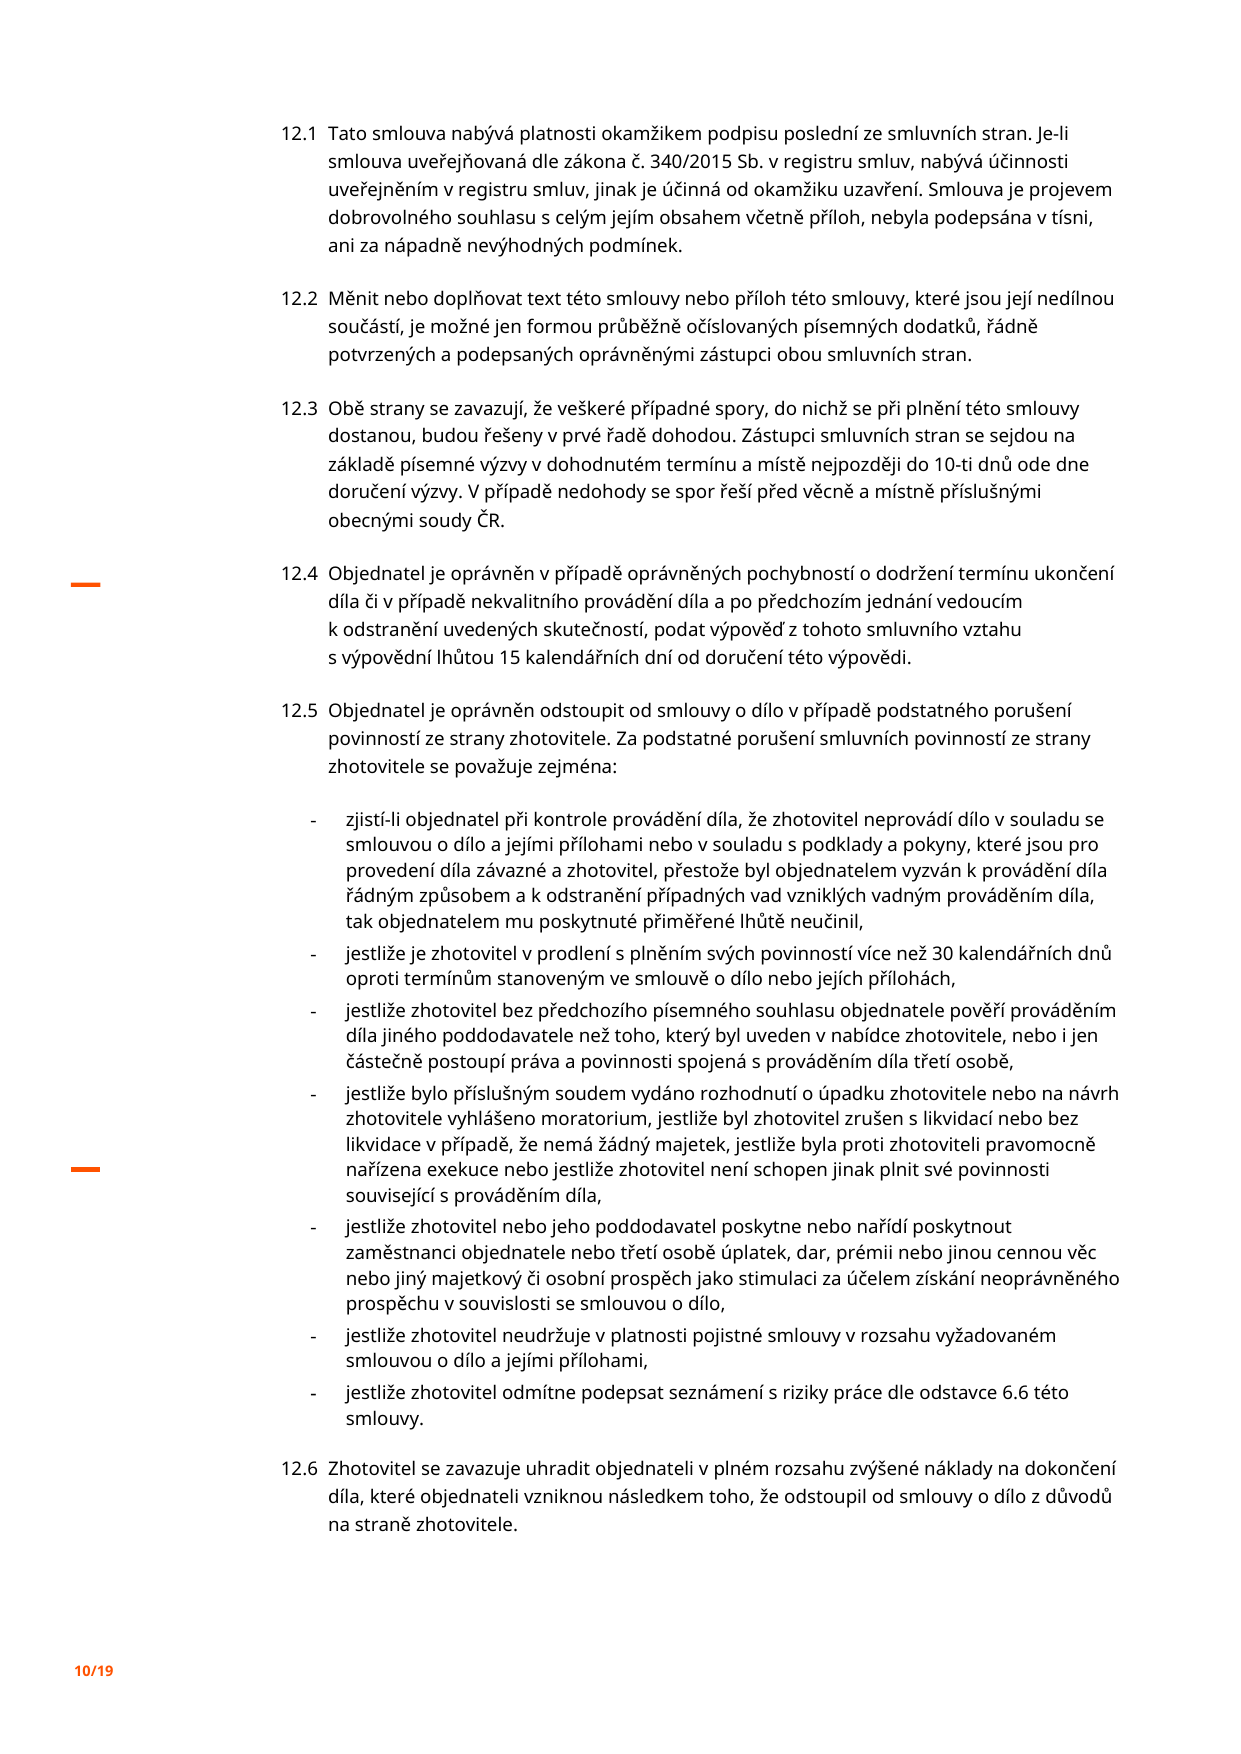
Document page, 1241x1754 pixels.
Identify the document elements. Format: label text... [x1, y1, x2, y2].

list jestliže zhotovitel bez předchozího písemného souhlasu objednatele pověří prováděním díla jiného poddodavatele než toho, který byl uveden v nabídce zhotovitele, nebo i jen částečně postoupí práva a povinnosti spojená s prováděním díla třetí osobě, [310, 997, 1122, 1074]
list Objednatel je oprávněn v případě oprávněných pochybností o dodržení termínu ukončení díla či v případě nekvalitního provádění díla a po předchozím jednání vedoucím k odstranění uvedených skutečností, podat výpověď z tohoto smluvního vztahu s výpovědní lhůtou 15 kalendářních dní od doručení této výpovědi. [281, 560, 1122, 669]
list jestliže zhotovitel nebo jeho poddodavatel poskytne nebo nařídí poskytnout zaměstnanci objednatele nebo třetí osobě úplatek, dar, prémii nebo jinou cennou věc nebo jiný majetkový či osobní prospěch jako stimulaci za účelem získání neoprávněného prospěchu v souvislosti se smlouvou o dílo, [310, 1214, 1122, 1316]
list jestliže bylo příslušným soudem vydáno rozhodnutí o úpadku zhotovitele nebo na návrh zhotovitele vyhlášeno moratorium, jestliže byl zhotovitel zrušen s likvidací nebo bez likvidace v případě, že nemá žádný majetek, jestliže byla proti zhotoviteli pravomocně nařízena exekuce nebo jestliže zhotovitel není schopen jinak plnit své povinnosti související s prováděním díla, [310, 1080, 1122, 1208]
list jestliže zhotovitel neudržuje v platnosti pojistné smlouvy v rozsahu vyžadovaném smlouvou o dílo a jejími přílohami, [310, 1322, 1122, 1373]
list Měnit nebo doplňovat text této smlouvy nebo příloh této smlouvy, které jsou její nedílnou součástí, je možné jen formou průběžně očíslovaných písemných dodatků, řádně potvrzených a podepsaných oprávněnými zástupci obou smluvních stran. [281, 286, 1122, 367]
list Zhotovitel se zavazuje uhradit objednateli v plném rozsahu zvýšené náklady na dokončení díla, které objednateli vzniknou následkem toho, že odstoupil od smlouvy o dílo z důvodů na straně zhotovitele. [281, 1456, 1122, 1537]
list jestliže je zhotovitel v prodlení s plněním svých povinností více než 30 kalendářních dnů oproti termínům stanoveným ve smlouvě o dílo nebo jejích přílohách, [310, 940, 1122, 991]
list Tato smlouva nabývá platnosti okamžikem podpisu poslední ze smluvních stran. Je-li smlouva uveřejňovaná dle zákona č. 340/2015 Sb. v registru smluv, nabývá účinnosti uveřejněním v registru smluv, jinak je účinná od okamžiku uzavření. Smlouva je projevem dobrovolného souhlasu s celým jejím obsahem včetně příloh, nebyla podepsána v tísni, ani za nápadně nevýhodných podmínek. [281, 121, 1122, 258]
list jestliže zhotovitel odmítne podepsat seznámení s riziky práce dle odstavce 6.6 této smlouvy. [310, 1379, 1122, 1431]
list zjistí-li objednatel při kontrole provádění díla, že zhotovitel neprovádí dílo v souladu se smlouvou o dílo a jejími přílohami nebo v souladu s podklady a pokyny, které jsou pro provedení díla závazné a zhotovitel, přestože byl objednatelem vyzván k provádění díla řádným způsobem a k odstranění případných vad vzniklých vadným prováděním díla, tak objednatelem mu poskytnuté přiměřené lhůtě neučinil, [310, 806, 1122, 934]
list Objednatel je oprávněn odstoupit od smlouvy o dílo v případě podstatného porušení povinností ze strany zhotovitele. Za podstatné porušení smluvních povinností ze strany zhotovitele se považuje zejména: [281, 697, 1122, 778]
list Obě strany se zavazují, že veškeré případné spory, do nichž se při plnění této smlouvy dostanou, budou řešeny v prvé řadě dohodou. Zástupci smluvních stran se sejdou na základě písemné výzvy v dohodnutém termínu a místě nejpozději do 10-ti dnů ode dne doručení výzvy. V případě nedohody se spor řeší před věcně a místně příslušnými obecnými soudy ČR. [281, 395, 1122, 532]
